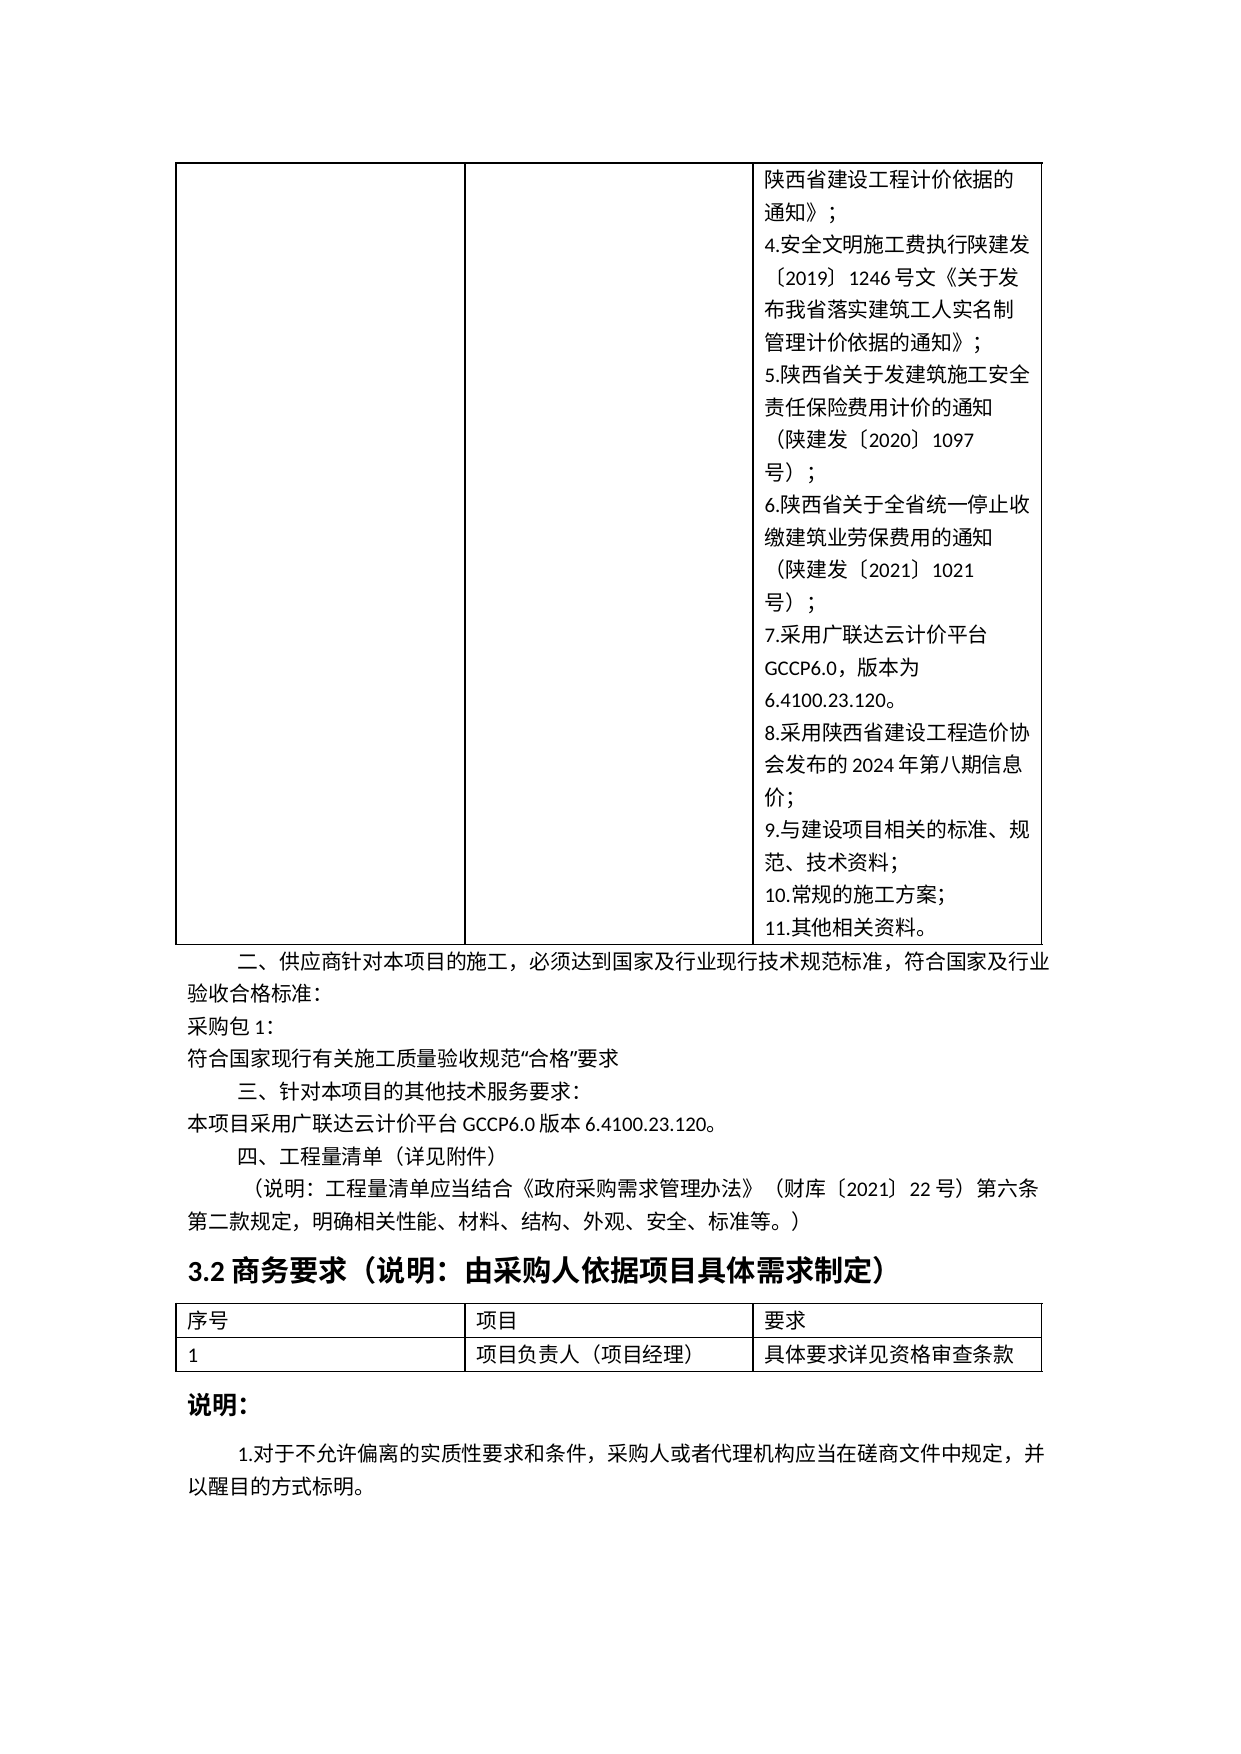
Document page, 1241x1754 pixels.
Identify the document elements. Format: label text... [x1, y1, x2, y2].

text 说明： [187, 1372, 1053, 1437]
text （说明：工程量清单应当结合《政府采购需求管理办法》（财库〔2021〕22号）第六条第二款规定，明确相关性能、材料、结构、外观、安全、标准等。） [187, 1173, 1053, 1238]
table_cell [754, 164, 1041, 943]
table_header 项目 [466, 1304, 752, 1337]
table_cell 1 [177, 1338, 464, 1371]
table_cell [177, 164, 464, 943]
text 三、针对本项目的其他技术服务要求： [187, 1075, 1053, 1108]
table_cell 项目负责人（项目经理） [466, 1338, 752, 1371]
table_cell 具体要求详见资格审查条款 [754, 1338, 1041, 1371]
table_header 要求 [754, 1304, 1041, 1337]
text 四、工程量清单（详见附件） [187, 1140, 1053, 1173]
text 符合国家现行有关施工质量验收规范“合格”要求 [187, 1043, 1053, 1075]
table_header 序号 [177, 1304, 464, 1337]
text 3.2商务要求（说明：由采购人依据项目具体需求制定） [187, 1238, 1053, 1303]
text 二、供应商针对本项目的施工，必须达到国家及行业现行技术规范标准，符合国家及行业验收合格标准： [187, 945, 1053, 1010]
text 本项目采用广联达云计价平台GCCP6.0版本6.4100.23.120。 [187, 1108, 1053, 1140]
text 采购包1： [187, 1010, 1053, 1043]
text 1.对于不允许偏离的实质性要求和条件，采购人或者代理机构应当在磋商文件中规定，并以醒目的方式标明。 [187, 1437, 1053, 1502]
table_cell 5 [466, 164, 752, 943]
